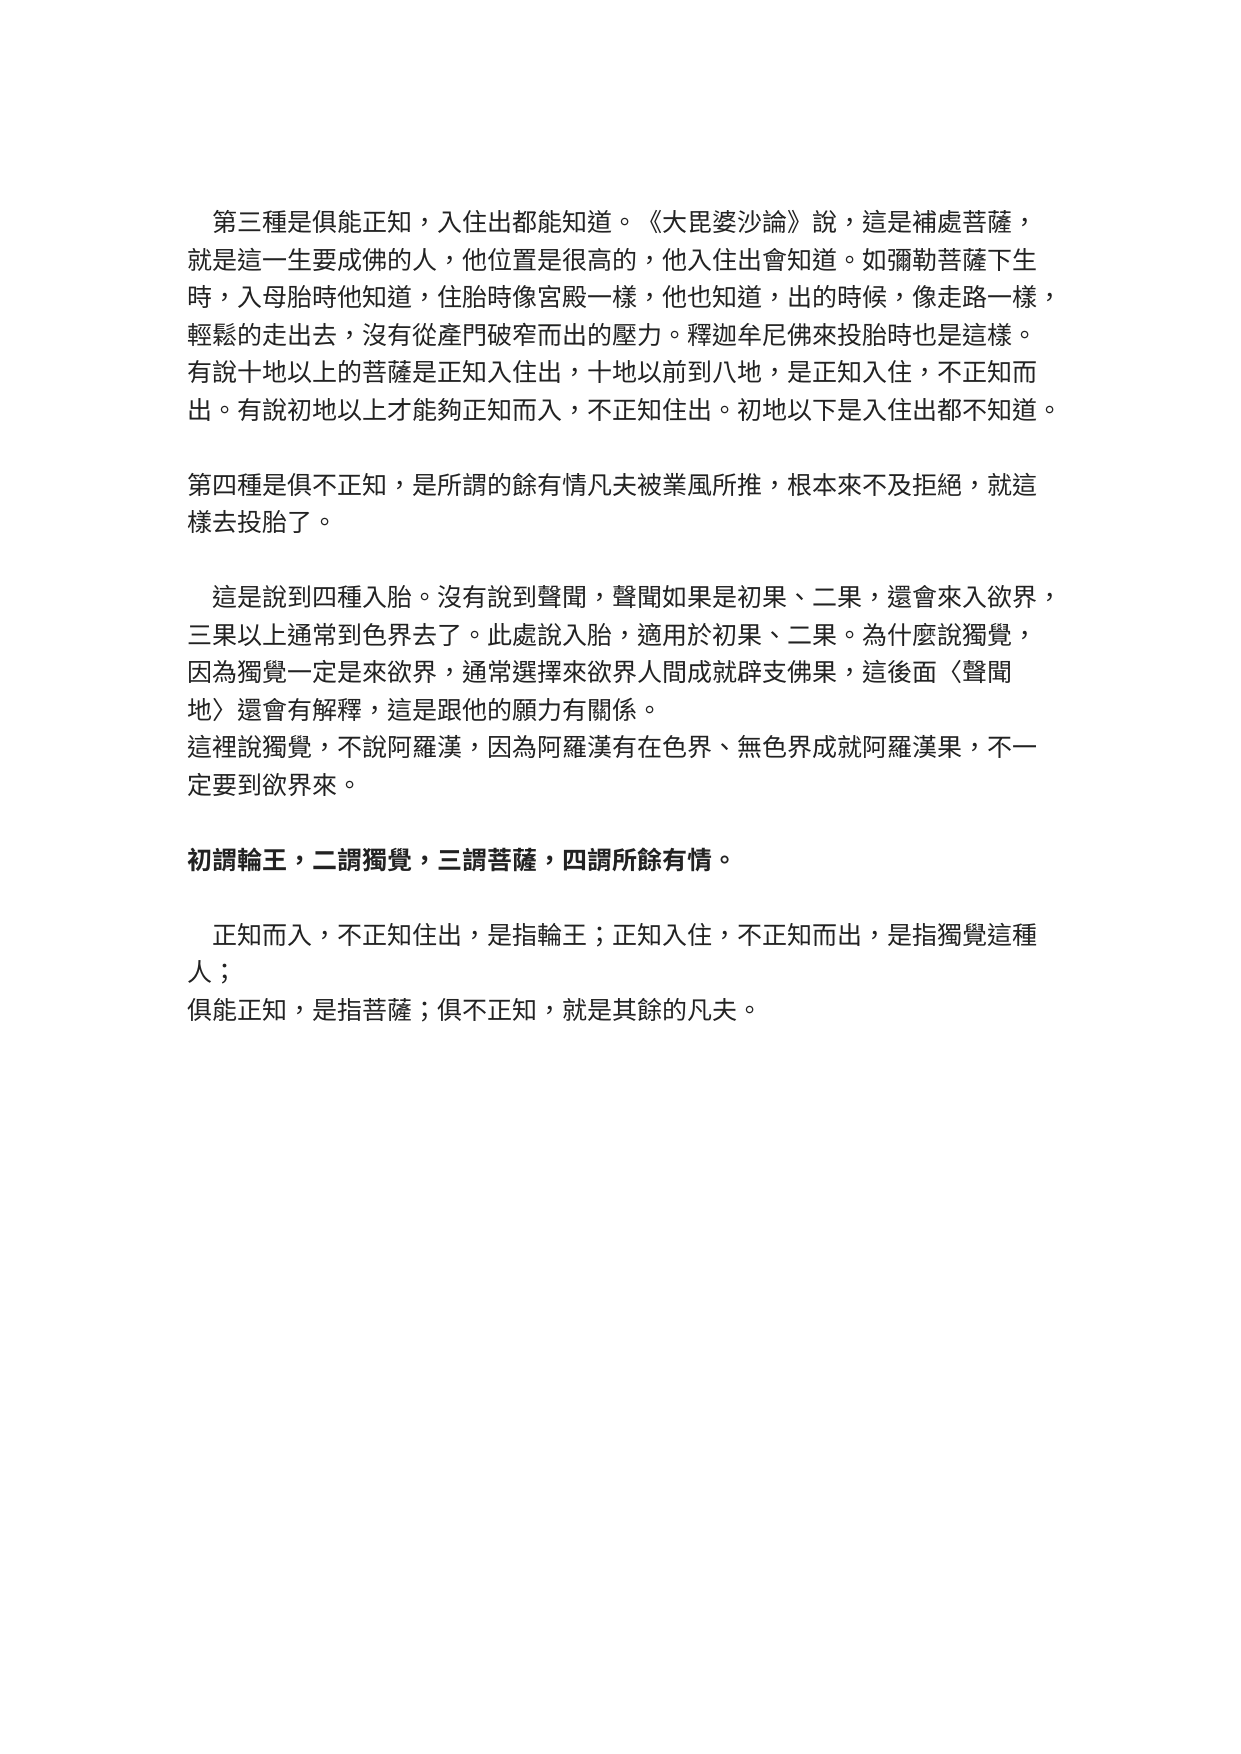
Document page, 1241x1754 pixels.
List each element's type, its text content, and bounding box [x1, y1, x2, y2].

text 這是說到四種入胎。沒有說到聲聞，聲聞如果是初果、二果，還會來入欲界，三果以上通常到色界去了。此處說入胎，適用於初果、二果。為什麼說獨覺，因為獨覺一定是來欲界，通常選擇來欲界人間成就辟支佛果，這後面〈聲聞地〉還會有解釋，這是跟他的願力有關係。 [187, 577, 1053, 727]
text 第三種是俱能正知，入住出都能知道。《大毘婆沙論》說，這是補處菩薩，就是這一生要成佛的人，他位置是很高的，他入住出會知道。如彌勒菩薩下生時，入母胎時他知道，住胎時像宮殿一樣，他也知道，出的時候，像走路一樣，輕鬆的走出去，沒有從產門破窄而出的壓力。釋迦牟尼佛來投胎時也是這樣。有說十地以上的菩薩是正知入住出，十地以前到八地，是正知入住，不正知而出。有說初地以上才能夠正知而入，不正知住出。初地以下是入住出都不知道。 [187, 202, 1053, 427]
text 初謂輪王，二謂獨覺，三謂菩薩，四謂所餘有情。 [187, 839, 1053, 877]
text 俱能正知，是指菩薩；俱不正知，就是其餘的凡夫。 [187, 989, 1053, 1027]
text 這裡說獨覺，不說阿羅漢，因為阿羅漢有在色界、無色界成就阿羅漢果，不一定要到欲界來。 [187, 727, 1053, 802]
text 第四種是俱不正知，是所謂的餘有情凡夫被業風所推，根本來不及拒絕，就這樣去投胎了。 [187, 464, 1053, 539]
text 正知而入，不正知住出，是指輪王；正知入住，不正知而出，是指獨覺這種人； [187, 914, 1053, 989]
